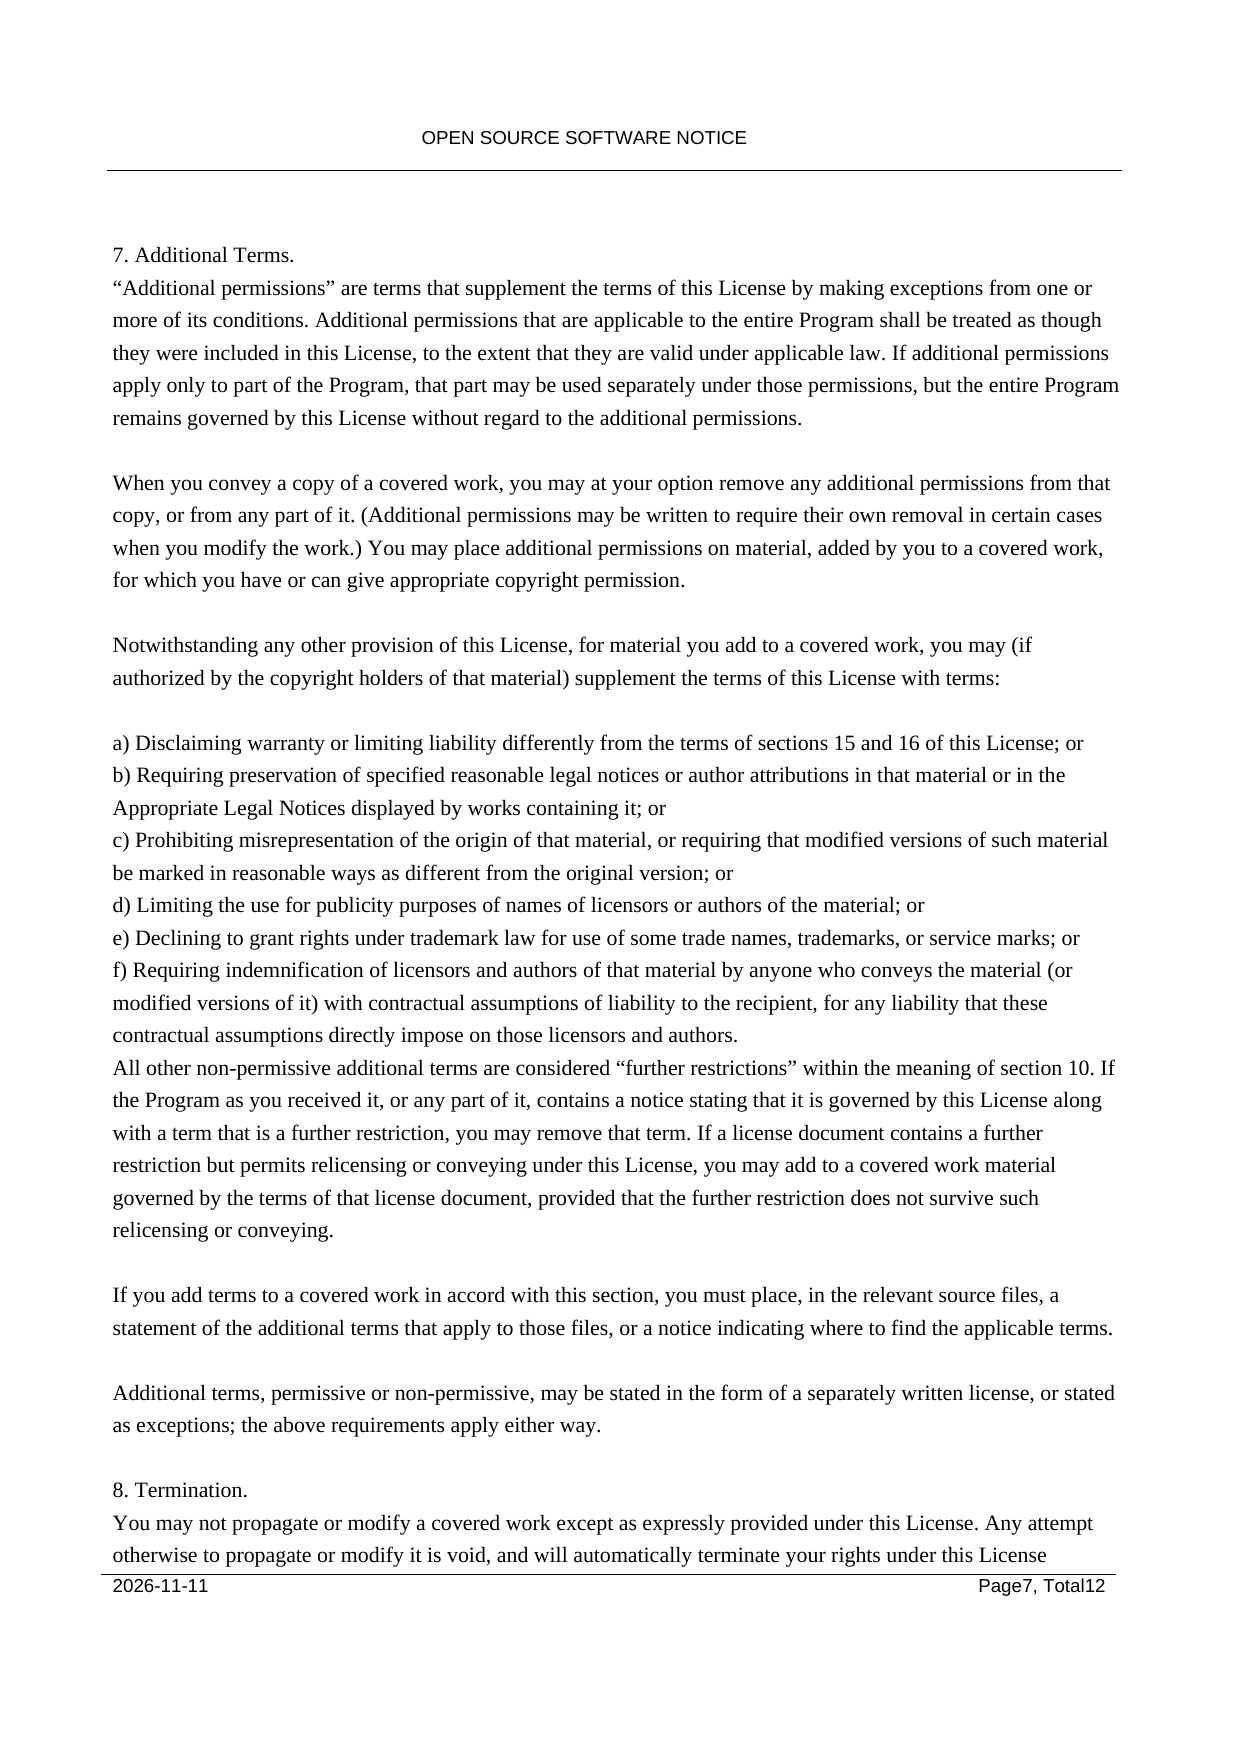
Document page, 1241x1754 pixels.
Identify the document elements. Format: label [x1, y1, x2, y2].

text [112, 206, 1128, 1571]
